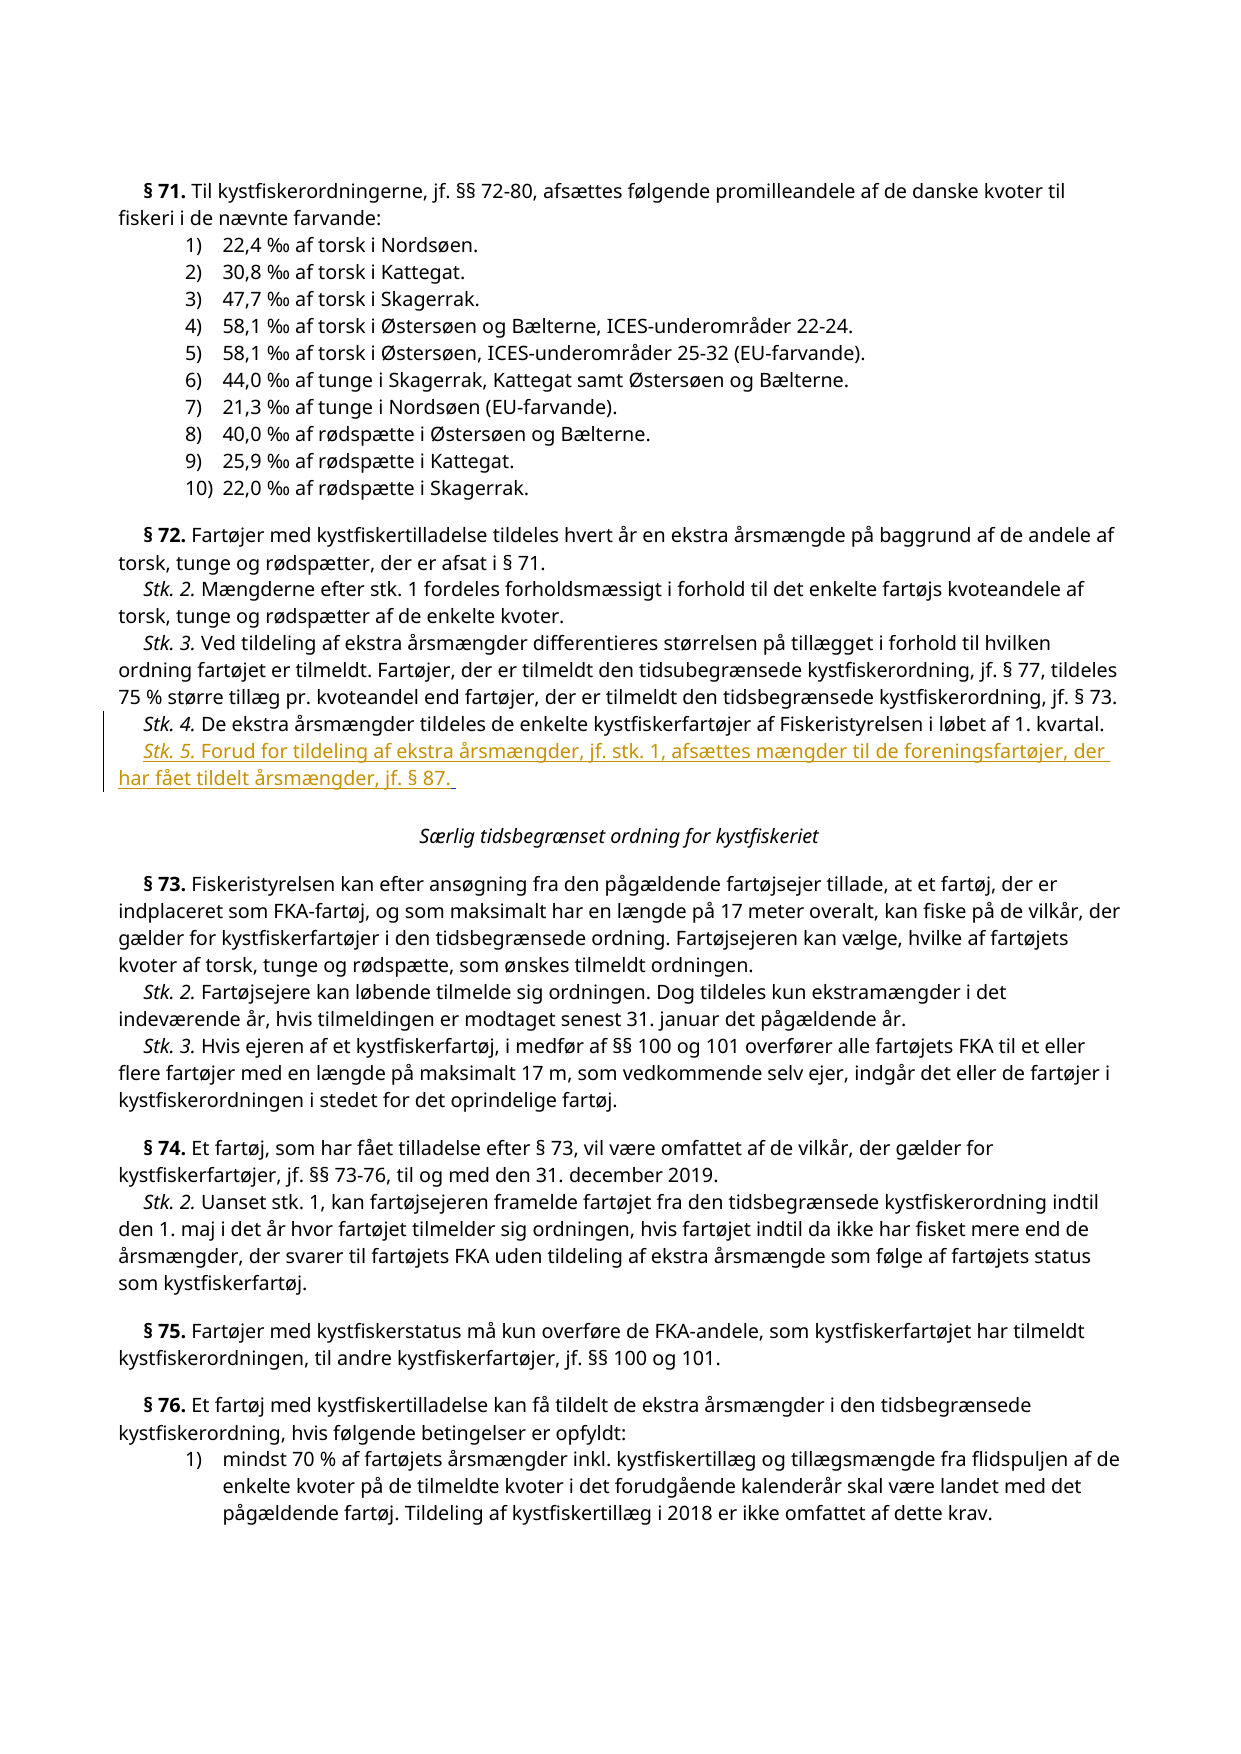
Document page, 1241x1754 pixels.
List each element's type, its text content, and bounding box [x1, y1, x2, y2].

text § 74. Et fartøj, som har fået tilladelse efter § 73, vil være omfattet af de vilkår, der gælder for kystfiskerfartøjer, jf. §§ 73-76, til og med den 31. december 2019. [118, 1134, 1122, 1188]
text Stk. 3. Hvis ejeren af et kystfiskerfartøj, i medfør af §§ 100 og 101 overfører alle fartøjets FKA til et eller flere fartøjer med en længde på maksimalt 17 m, som vedkommende selv ejer, indgår det eller de fartøjer i kystfiskerordningen i stedet for det oprindelige fartøj. [118, 1032, 1122, 1113]
list 44,0 ‰ af tunge i Skagerrak, Kattegat samt Østersøen og Bælterne. [185, 366, 1122, 393]
text Stk. 2. Mængderne efter stk. 1 fordeles forholdsmæssigt i forhold til det enkelte fartøjs kvoteandele af torsk, tunge og rødspætter af de enkelte kvoter. [118, 576, 1122, 630]
list 21,3 ‰ af tunge i Nordsøen (EU-farvande). [185, 393, 1122, 420]
text Stk. 2. Uanset stk. 1, kan fartøjsejeren framelde fartøjet fra den tidsbegrænsede kystfiskerordning indtil den 1. maj i det år hvor fartøjet tilmelder sig ordningen, hvis fartøjet indtil da ikke har fisket mere end de årsmængder, der svarer til fartøjets FKA uden tildeling af ekstra årsmængde som følge af fartøjets status som kystfiskerfartøj. [118, 1188, 1122, 1296]
text Stk. 4. De ekstra årsmængder tildeles de enkelte kystfiskerfartøjer af Fiskeristyrelsen i løbet af 1. kvartal. [118, 711, 1122, 738]
list 25,9 ‰ af rødspætte i Kattegat. [185, 447, 1122, 474]
text § 73. Fiskeristyrelsen kan efter ansøgning fra den pågældende fartøjsejer tillade, at et fartøj, der er indplaceret som FKA-fartøj, og som maksimalt har en længde på 17 meter overalt, kan fiske på de vilkår, der gælder for kystfiskerfartøjer i den tidsbegrænsede ordning. Fartøjsejeren kan vælge, hvilke af fartøjets kvoter af torsk, tunge og rødspætte, som ønskes tilmeldt ordningen. [118, 871, 1122, 978]
list 47,7 ‰ af torsk i Skagerrak. [185, 285, 1122, 312]
list 22,0 ‰ af rødspætte i Skagerrak. [185, 474, 1122, 501]
text Særlig tidsbegrænset ordning for kystfiskeriet [118, 823, 1122, 850]
list 30,8 ‰ af torsk i Kattegat. [185, 258, 1122, 285]
list 58,1 ‰ af torsk i Østersøen og Bælterne, ICES-underområder 22-24. [185, 312, 1122, 339]
text § 72. Fartøjer med kystfiskertilladelse tildeles hvert år en ekstra årsmængde på baggrund af de andele af torsk, tunge og rødspætter, der er afsat i § 71. [118, 522, 1122, 576]
text § 75. Fartøjer med kystfiskerstatus må kun overføre de FKA-andele, som kystfiskerfartøjet har tilmeldt kystfiskerordningen, til andre kystfiskerfartøjer, jf. §§ 100 og 101. [118, 1317, 1122, 1371]
list mindst 70 % af fartøjets årsmængder inkl. kystfiskertillæg og tillægsmængde fra flidspuljen af de enkelte kvoter på de tilmeldte kvoter i det forudgående kalenderår skal være landet med det pågældende fartøj. Tildeling af kystfiskertillæg i 2018 er ikke omfattet af dette krav. [185, 1446, 1122, 1527]
text Stk. 3. Ved tildeling af ekstra årsmængder differentieres størrelsen på tillægget i forhold til hvilken ordning fartøjet er tilmeldt. Fartøjer, der er tilmeldt den tidsubegrænsede kystfiskerordning, jf. § 77, tildeles 75 % større tillæg pr. kvoteandel end fartøjer, der er tilmeldt den tidsbegrænsede kystfiskerordning, jf. § 73. [118, 630, 1122, 711]
list 58,1 ‰ af torsk i Østersøen, ICES-underområder 25-32 (EU-farvande). [185, 339, 1122, 366]
list 40,0 ‰ af rødspætte i Østersøen og Bælterne. [185, 420, 1122, 447]
list 22,4 ‰ af torsk i Nordsøen. [185, 231, 1122, 258]
text § 76. Et fartøj med kystfiskertilladelse kan få tildelt de ekstra årsmængder i den tidsbegrænsede kystfiskerordning, hvis følgende betingelser er opfyldt: [118, 1392, 1122, 1446]
text Stk. 2. Fartøjsejere kan løbende tilmelde sig ordningen. Dog tildeles kun ekstramængder i det indeværende år, hvis tilmeldingen er modtaget senest 31. januar det pågældende år. [118, 978, 1122, 1032]
text § 71. Til kystfiskerordningerne, jf. §§ 72-80, afsættes følgende promilleandele af de danske kvoter til fiskeri i de nævnte farvande: [118, 177, 1122, 231]
